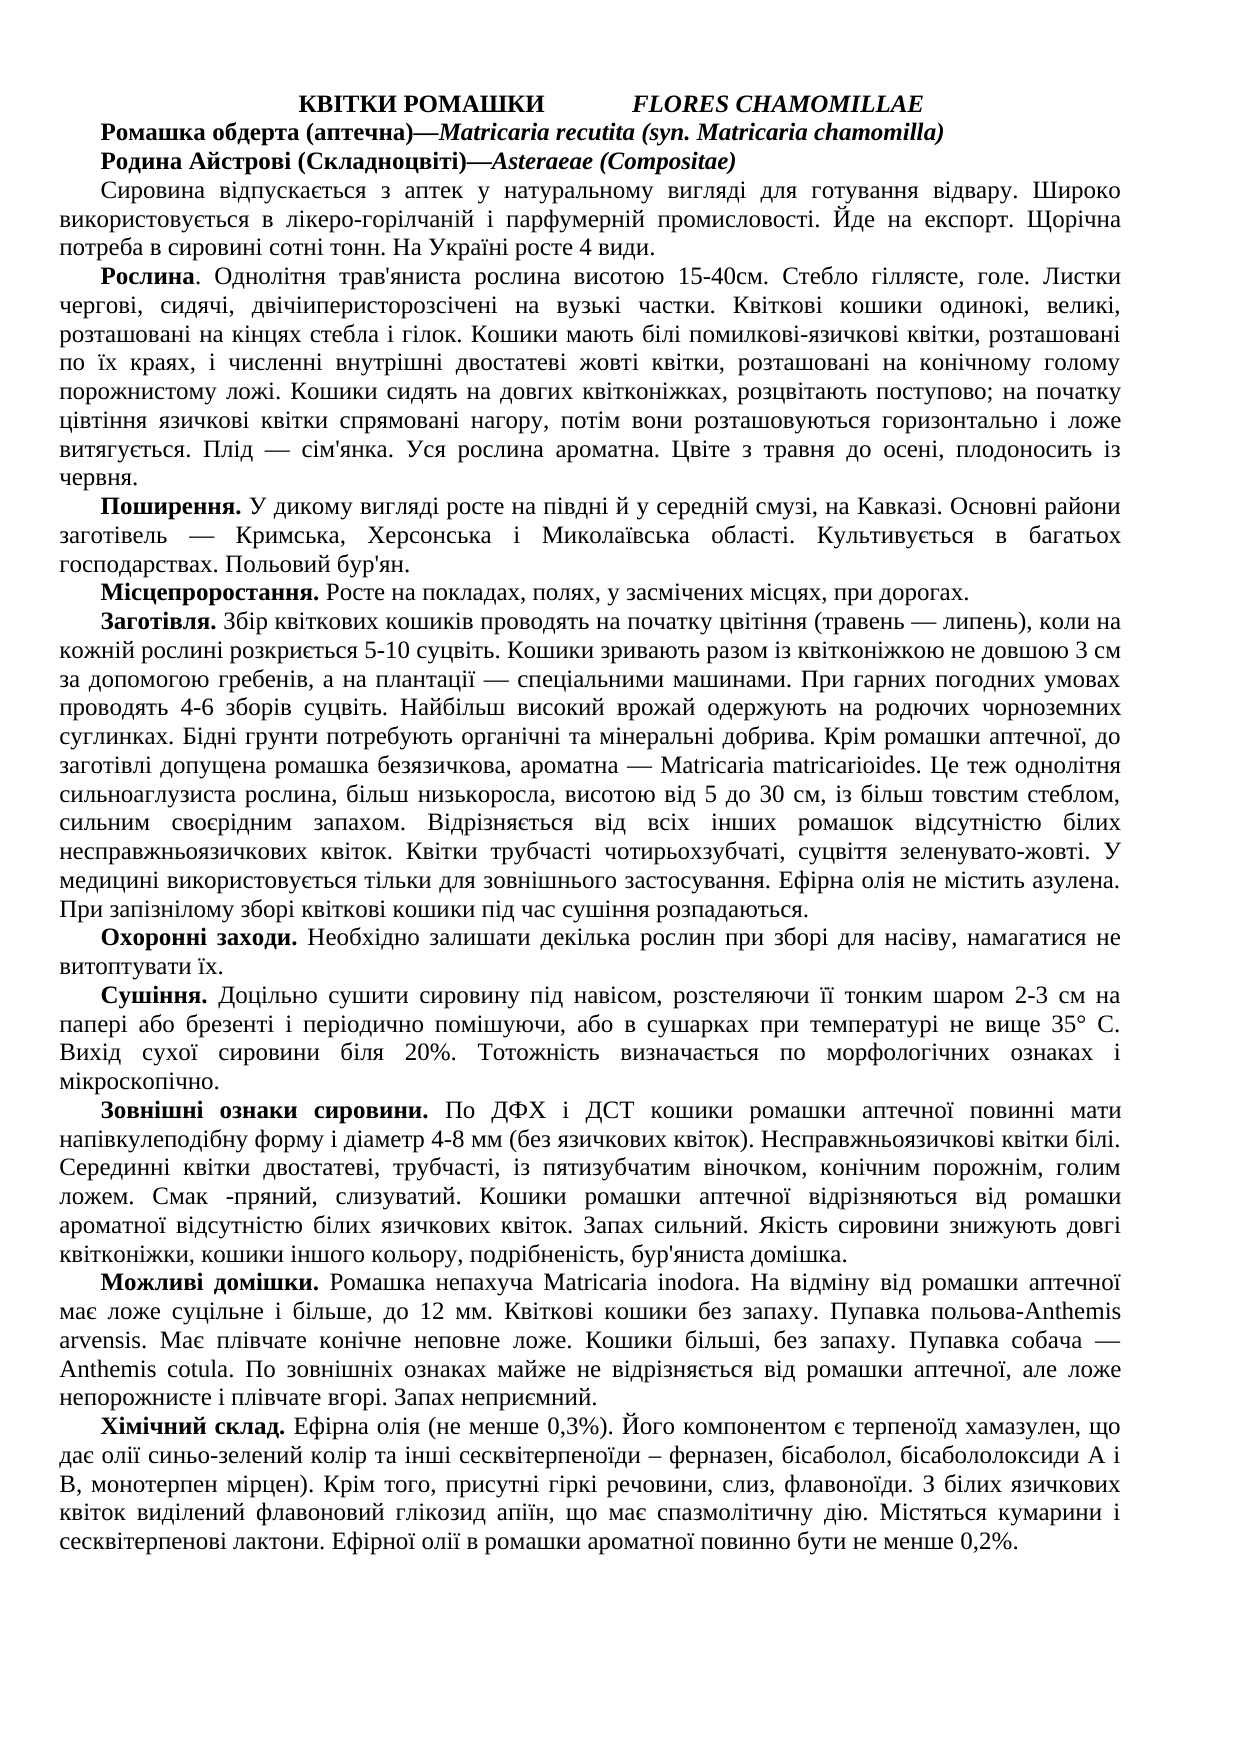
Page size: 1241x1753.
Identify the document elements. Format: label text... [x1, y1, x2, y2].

text Сировина відпускається з аптек у натуральному вигляді для готування відвару. Широко використовується в лікеро-горілчаній і парфумерній промисловості. Йде на експорт. Щорічна потреба в сировині сотні тонн. На Україні росте 4 види. [59, 175, 1122, 261]
text Поширення. У дикому вигляді росте на півдні й у середній смузі, на Кавказі. Основні райони заготівель — Кримська, Херсонська і Миколаївська області. Культивується в багатьох господарствах. Польовий бур'ян. [59, 491, 1122, 577]
text Хімічний склад. Ефірна олія (не менше 0,3%). Його компонентом є терпеноїд хамазулен, що дає олії синьо-зелений колір та інші сесквітерпеноїди – ферназен, бісаболол, бісабололоксиди А і В, монотерпен мірцен). Крім того, присутні гіркі речовини, слиз, флавоноїди. З білих язичкових квіток виділений флавоновий глікозид апіїн, що має спазмолітичну дію. Містяться кумарини і сесквітерпенові лактони. Ефірної олії в ромашки ароматної повинно бути не менше 0,2%. [59, 1411, 1122, 1555]
text КВІТКИ РОМАШКИ FLORES CHAMOMILLAE [59, 89, 1122, 117]
text Родина Айстрові (Складноцвіті)—Asteraeae (Compositae) [59, 146, 1122, 175]
text Можливі домішки. Ромашка непахуча Matricaria inodora. На відміну від ромашки аптечної має ложе суцільне і більше, до 12 мм. Квіткові кошики без запаху. Пупавка польова-Аnthеmіs arvensis. Має плівчате конічне неповне ложе. Кошики більші, без запаху. Пупавка собача — Anthemis cotula. По зовнішніх ознаках майже не відрізняється від ромашки аптечної, але ложе непорожнисте і плівчате вгорі. Запах неприємний. [59, 1267, 1122, 1411]
text Охоронні заходи. Необхідно залишати декілька рослин при зборі для насіву, намагатися не витоптувати їх. [59, 922, 1122, 980]
text Заготівля. Збір квіткових кошиків проводять на початку цвітіння (травень — липень), коли на кожній рослині розкриється 5-10 суцвіть. Кошики зривають разом із квітконіжкою не довшою 3 см за допомогою гребенів, а на плантації — спеціальними машинами. При гарних погодних умовах проводять 4-6 зборів суцвіть. Найбільш високий врожай одержують на родючих чорноземних суглинках. Бідні грунти потребують органічні та мінеральні добрива. Крім ромашки аптечної, до заготівлі допущена ромашка безязичкова, ароматна — Matricaria matricarioides. Це теж однолітня сильноаглузиста рослина, більш низькоросла, висотою від 5 до 30 см, із більш товстим стеблом, сильним своєрідним запахом. Відрізняється від всіх інших ромашок відсутністю білих несправжньоязичкових квіток. Квітки трубчасті чотирьохзубчаті, суцвіття зеленувато-жовті. У медицині використовується тільки для зовнішнього застосування. Ефірна олія не містить азулена. При запізнілому зборі квіткові кошики під час сушіння розпадаються. [59, 606, 1122, 922]
text Місцепроростання. Росте на покладах, полях, у засмічених місцях, при дорогах. [59, 577, 1122, 606]
text Зовнішні ознаки сировини. По ДФХ і Дст кошики ромашки аптечної повинні мати напівкулеподібну форму і діаметр 4-8 мм (без язичкових квіток). Несправжньоязичкові квітки білі. Серединні квітки двостатеві, трубчасті, із пятизубчатим віночком, конічним порожнім, голим ложем. Смак -пряний, слизуватий. Кошики ромашки аптечної відрізняються від ромашки ароматної відсутністю білих язичкових квіток. Запах сильний. Якість сировини знижують довгі квітконіжки, кошики іншого кольору, подрібненість, бур'яниста домішка. [59, 1095, 1122, 1267]
text Сушіння. Доцільно сушити сировину під навісом, розстеляючи її тонким шаром 2-3 см на папері або брезенті і періодично помішуючи, або в сушарках при температурі не вище 35° С. Вихід сухої сировини біля 20%. Тотожність визначається по морфологічних ознаках і мікроскопічно. [59, 980, 1122, 1095]
text Рослина. Однолітня трав'яниста рослина висотою 15-40см. Стебло гіллясте, голе. Листки чергові, сидячі, двічіиперисторозсічені на вузькі частки. Квіткові кошики одинокі, великі, розташовані на кінцях стебла і гілок. Кошики мають білі помилкові-язичкові квітки, розташовані по їх краях, і численні внутрішні двостатеві жовті квітки, розташовані на конічному голому порожнистому ложі. Кошики сидять на довгих квітконіжках, розцвітають поступово; на початку цівтіння язичкові квітки спрямовані нагору, потім вони розташовуються горизонтально і ложе витягується. Плід — сім'янка. Уся рослина ароматна. Цвіте з травня до осені, плодоносить із червня. [59, 261, 1122, 491]
text Ромашка обдерта (аптечна)—Matricaria recutita (syn. Matricaria chamomilla) [59, 117, 1122, 146]
